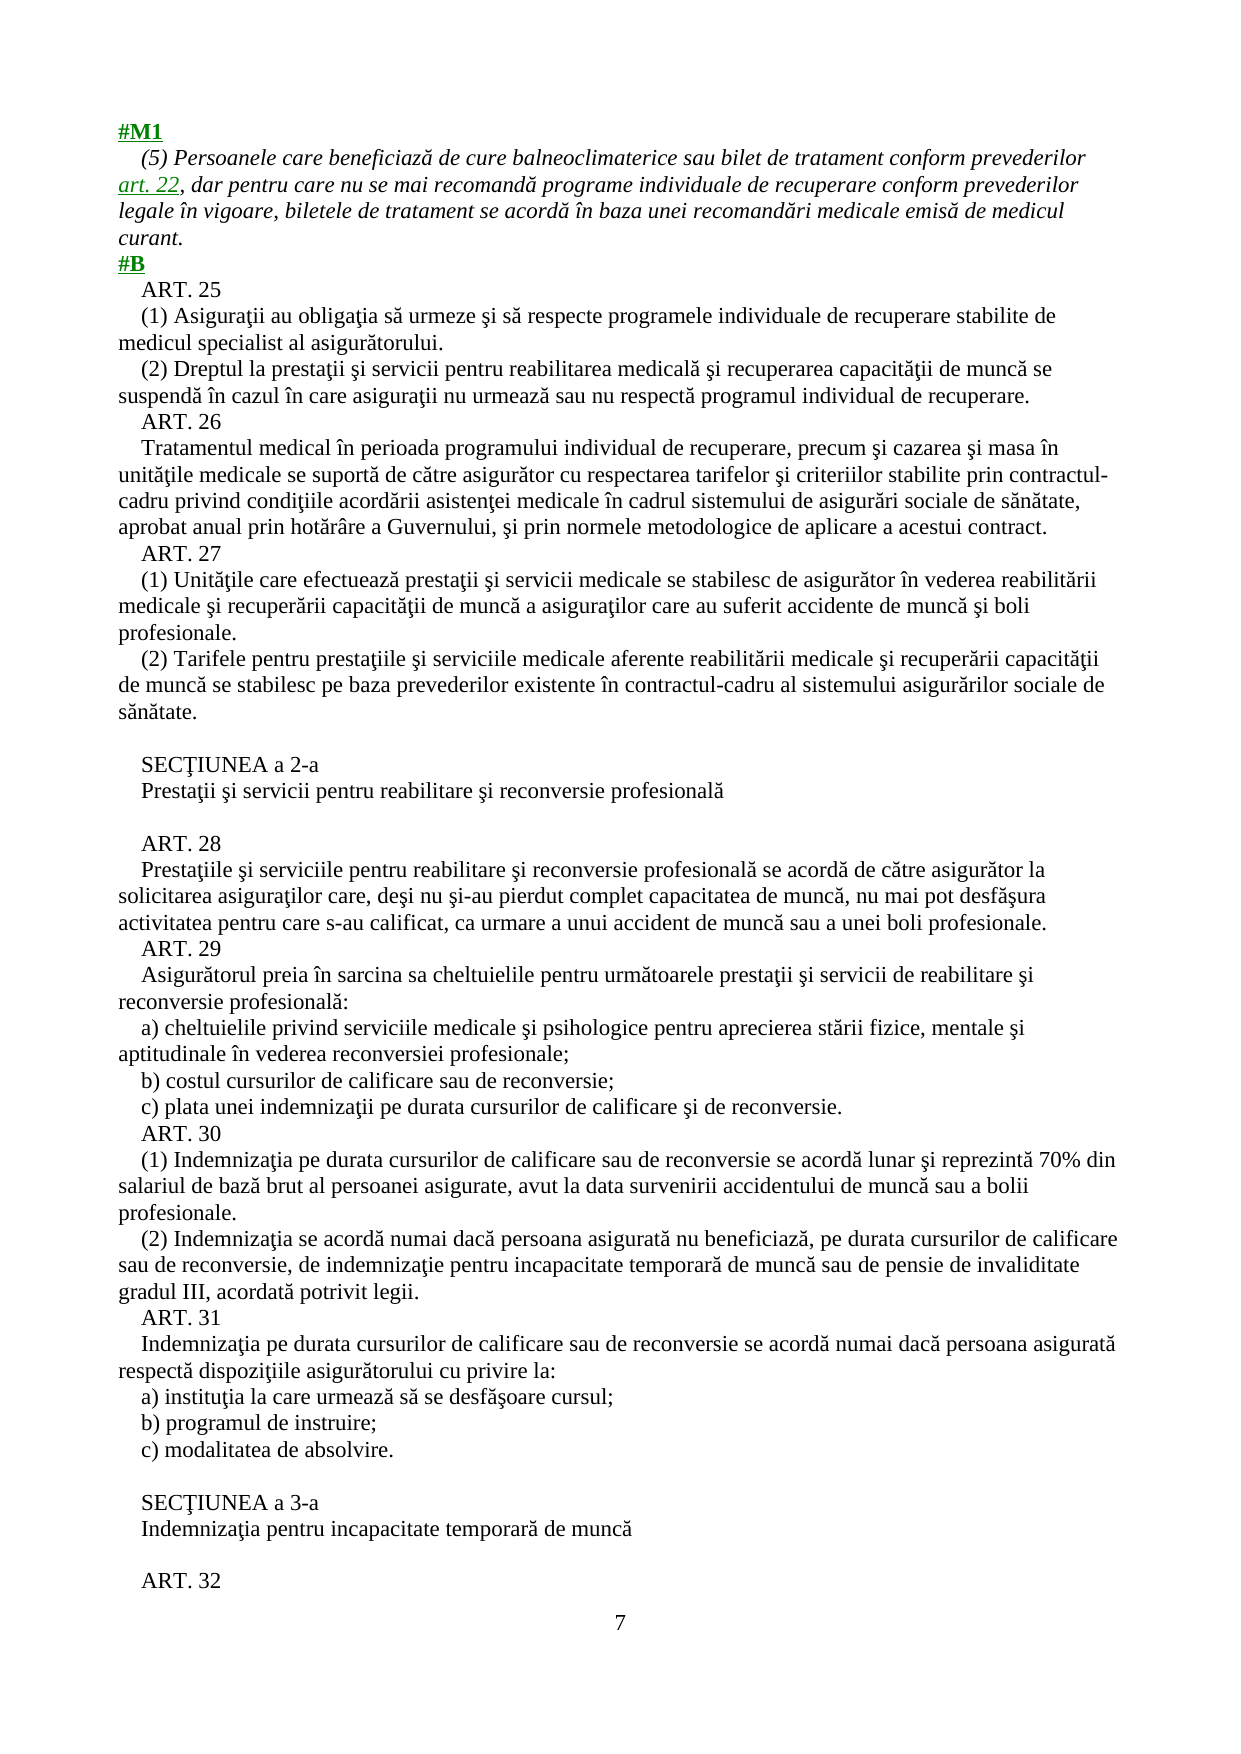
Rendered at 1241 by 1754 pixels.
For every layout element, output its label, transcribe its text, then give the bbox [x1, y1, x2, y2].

text ART. 31 [118, 1304, 1122, 1330]
text a) instituţia la care urmează să se desfăşoare cursul; [118, 1383, 1122, 1409]
text ART. 26 [118, 408, 1122, 434]
text ART. 27 [118, 540, 1122, 566]
text Prestaţiile şi serviciile pentru reabilitare şi reconversie profesională se acordă de către asigurător la solicitarea asiguraţilor care, deşi nu şi-au pierdut complet capacitatea de muncă, nu mai pot desfăşura activitatea pentru care s-au calificat, ca urmare a unui accident de muncă sau a unei boli profesionale. [118, 856, 1122, 935]
text SECŢIUNEA a 3-a [118, 1488, 1122, 1515]
text b) programul de instruire; [118, 1409, 1122, 1436]
text (2) Tarifele pentru prestaţiile şi serviciile medicale aferente reabilitării medicale şi recuperării capacităţii de muncă se stabilesc pe baza prevederilor existente în contractul-cadru al sistemului asigurărilor sociale de sănătate. [118, 645, 1122, 724]
text (1) Unităţile care efectuează prestaţii şi servicii medicale se stabilesc de asigurător în vederea reabilitării medicale şi recuperării capacităţii de muncă a asiguraţilor care au suferit accidente de muncă şi boli profesionale. [118, 566, 1122, 645]
text ART. 25 [118, 276, 1122, 303]
text #B [118, 250, 1122, 276]
text #M1 [118, 118, 1122, 144]
text b) costul cursurilor de calificare sau de reconversie; [118, 1067, 1122, 1093]
text Indemnizaţia pe durata cursurilor de calificare sau de reconversie se acordă numai dacă persoana asigurată respectă dispoziţiile asigurătorului cu privire la: [118, 1330, 1122, 1383]
text Indemnizaţia pentru incapacitate temporară de muncă [118, 1515, 1122, 1541]
text (2) Dreptul la prestaţii şi servicii pentru reabilitarea medicală şi recuperarea capacităţii de muncă se suspendă în cazul în care asiguraţii nu urmează sau nu respectă programul individual de recuperare. [118, 355, 1122, 408]
text ART. 28 [118, 830, 1122, 856]
text (1) Indemnizaţia pe durata cursurilor de calificare sau de reconversie se acordă lunar şi reprezintă 70% din salariul de bază brut al persoanei asigurate, avut la data survenirii accidentului de muncă sau a bolii profesionale. [118, 1146, 1122, 1225]
text (5) Persoanele care beneficiază de cure balneoclimaterice sau bilet de tratament conform prevederilor art. 22, dar pentru care nu se mai recomandă programe individuale de recuperare conform prevederilor legale în vigoare, biletele de tratament se acordă în baza unei recomandări medicale emisă de medicul curant. [118, 144, 1122, 250]
text c) plata unei indemnizaţii pe durata cursurilor de calificare şi de reconversie. [118, 1093, 1122, 1119]
text ART. 29 [118, 935, 1122, 961]
text ART. 32 [118, 1568, 1122, 1594]
text Prestaţii şi servicii pentru reabilitare şi reconversie profesională [118, 777, 1122, 803]
text (1) Asiguraţii au obligaţia să urmeze şi să respecte programele individuale de recuperare stabilite de medicul specialist al asigurătorului. [118, 303, 1122, 355]
text c) modalitatea de absolvire. [118, 1436, 1122, 1462]
text a) cheltuielile privind serviciile medicale şi psihologice pentru aprecierea stării fizice, mentale şi aptitudinale în vederea reconversiei profesionale; [118, 1014, 1122, 1067]
text Tratamentul medical în perioada programului individual de recuperare, precum şi cazarea şi masa în unităţile medicale se suportă de către asigurător cu respectarea tarifelor şi criteriilor stabilite prin contractul-cadru privind condiţiile acordării asistenţei medicale în cadrul sistemului de asigurări sociale de sănătate, aprobat anual prin hotărâre a Guvernului, şi prin normele metodologice de aplicare a acestui contract. [118, 434, 1122, 540]
text (2) Indemnizaţia se acordă numai dacă persoana asigurată nu beneficiază, pe durata cursurilor de calificare sau de reconversie, de indemnizaţie pentru incapacitate temporară de muncă sau de pensie de invaliditate gradul III, acordată potrivit legii. [118, 1225, 1122, 1304]
text ART. 30 [118, 1119, 1122, 1146]
text Asigurătorul preia în sarcina sa cheltuielile pentru următoarele prestaţii şi servicii de reabilitare şi reconversie profesională: [118, 961, 1122, 1014]
text SECŢIUNEA a 2-a [118, 751, 1122, 777]
